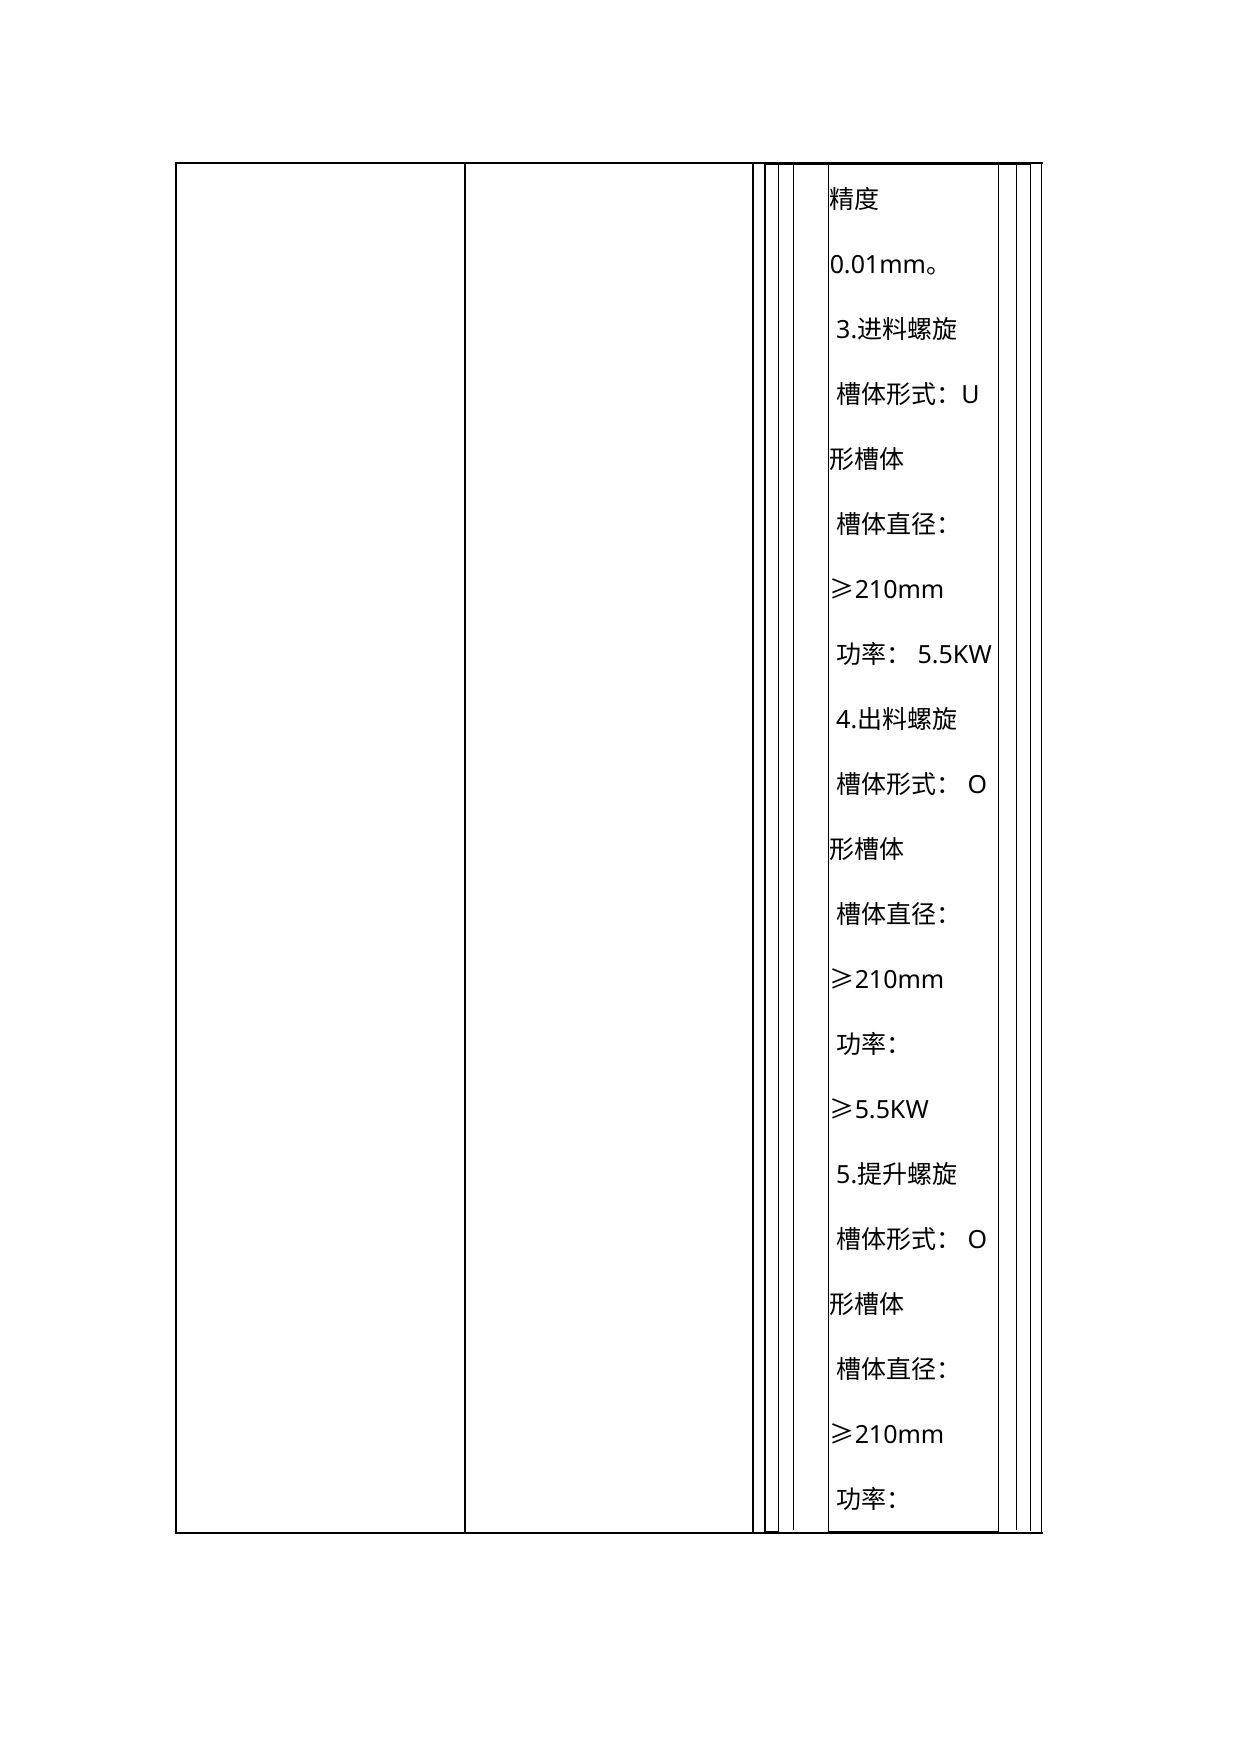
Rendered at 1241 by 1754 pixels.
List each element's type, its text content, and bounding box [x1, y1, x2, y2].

table_cell [754, 164, 764, 1532]
table_cell 1 [177, 164, 464, 1532]
table_cell [766, 165, 778, 1531]
table_cell [999, 164, 1041, 1532]
table_cell [779, 165, 828, 1532]
table_cell [466, 164, 752, 1532]
table_cell [829, 165, 998, 1531]
